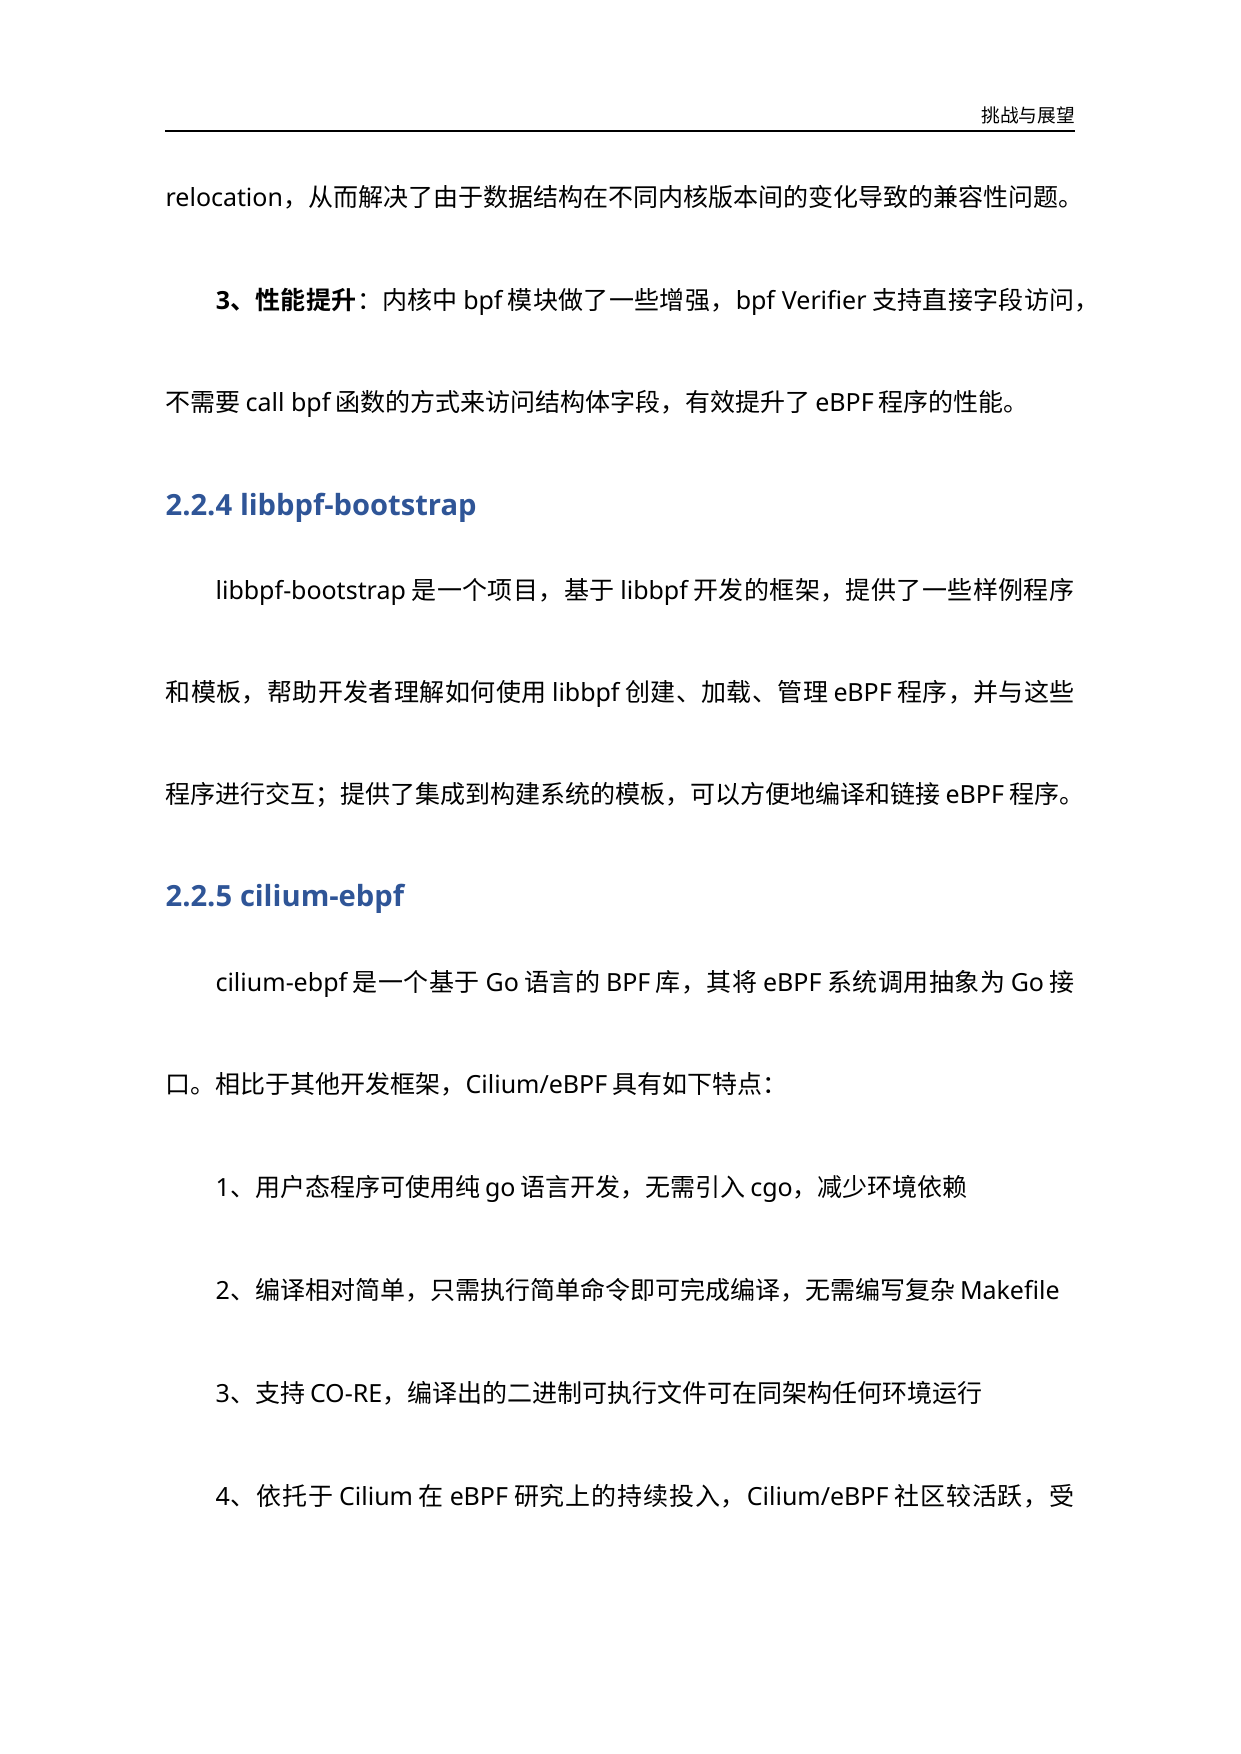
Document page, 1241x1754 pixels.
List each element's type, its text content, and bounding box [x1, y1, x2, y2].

text 3、支持CO-RE，编译出的二进制可执行文件可在同架构任何环境运行 [165, 1357, 1075, 1425]
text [165, 1460, 1075, 1528]
text 3、性能提升：内核中bpf模块做了一些增强，bpf Verifier支持直接字段访问，不需要call bpf函数的方式来访问结构体字段，有效提升了eBPF程序的性能。 [165, 265, 1075, 435]
text cilium-ebpf是一个基于Go语言的BPF库，其将eBPF系统调用抽象为Go接口。相比于其他开发框架，Cilium/eBPF具有如下特点： [165, 946, 1075, 1116]
text libbpf-bootstrap是一个项目，基于libbpf开发的框架，提供了一些样例程序和模板，帮助开发者理解如何使用libbpf创建、加载、管理eBPF程序，并与这些程序进行交互；提供了集成到构建系统的模板，可以方便地编译和链接eBPF程序。 [165, 555, 1075, 826]
text 2、编译相对简单，只需执行简单命令即可完成编译，无需编写复杂Makefile [165, 1254, 1075, 1322]
subtitle cilium-ebpf [165, 861, 1075, 929]
text 1、用户态程序可使用纯go语言开发，无需引入cgo，减少环境依赖 [165, 1151, 1075, 1219]
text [165, 162, 1075, 230]
subtitle libbpf-bootstrap [165, 470, 1075, 538]
